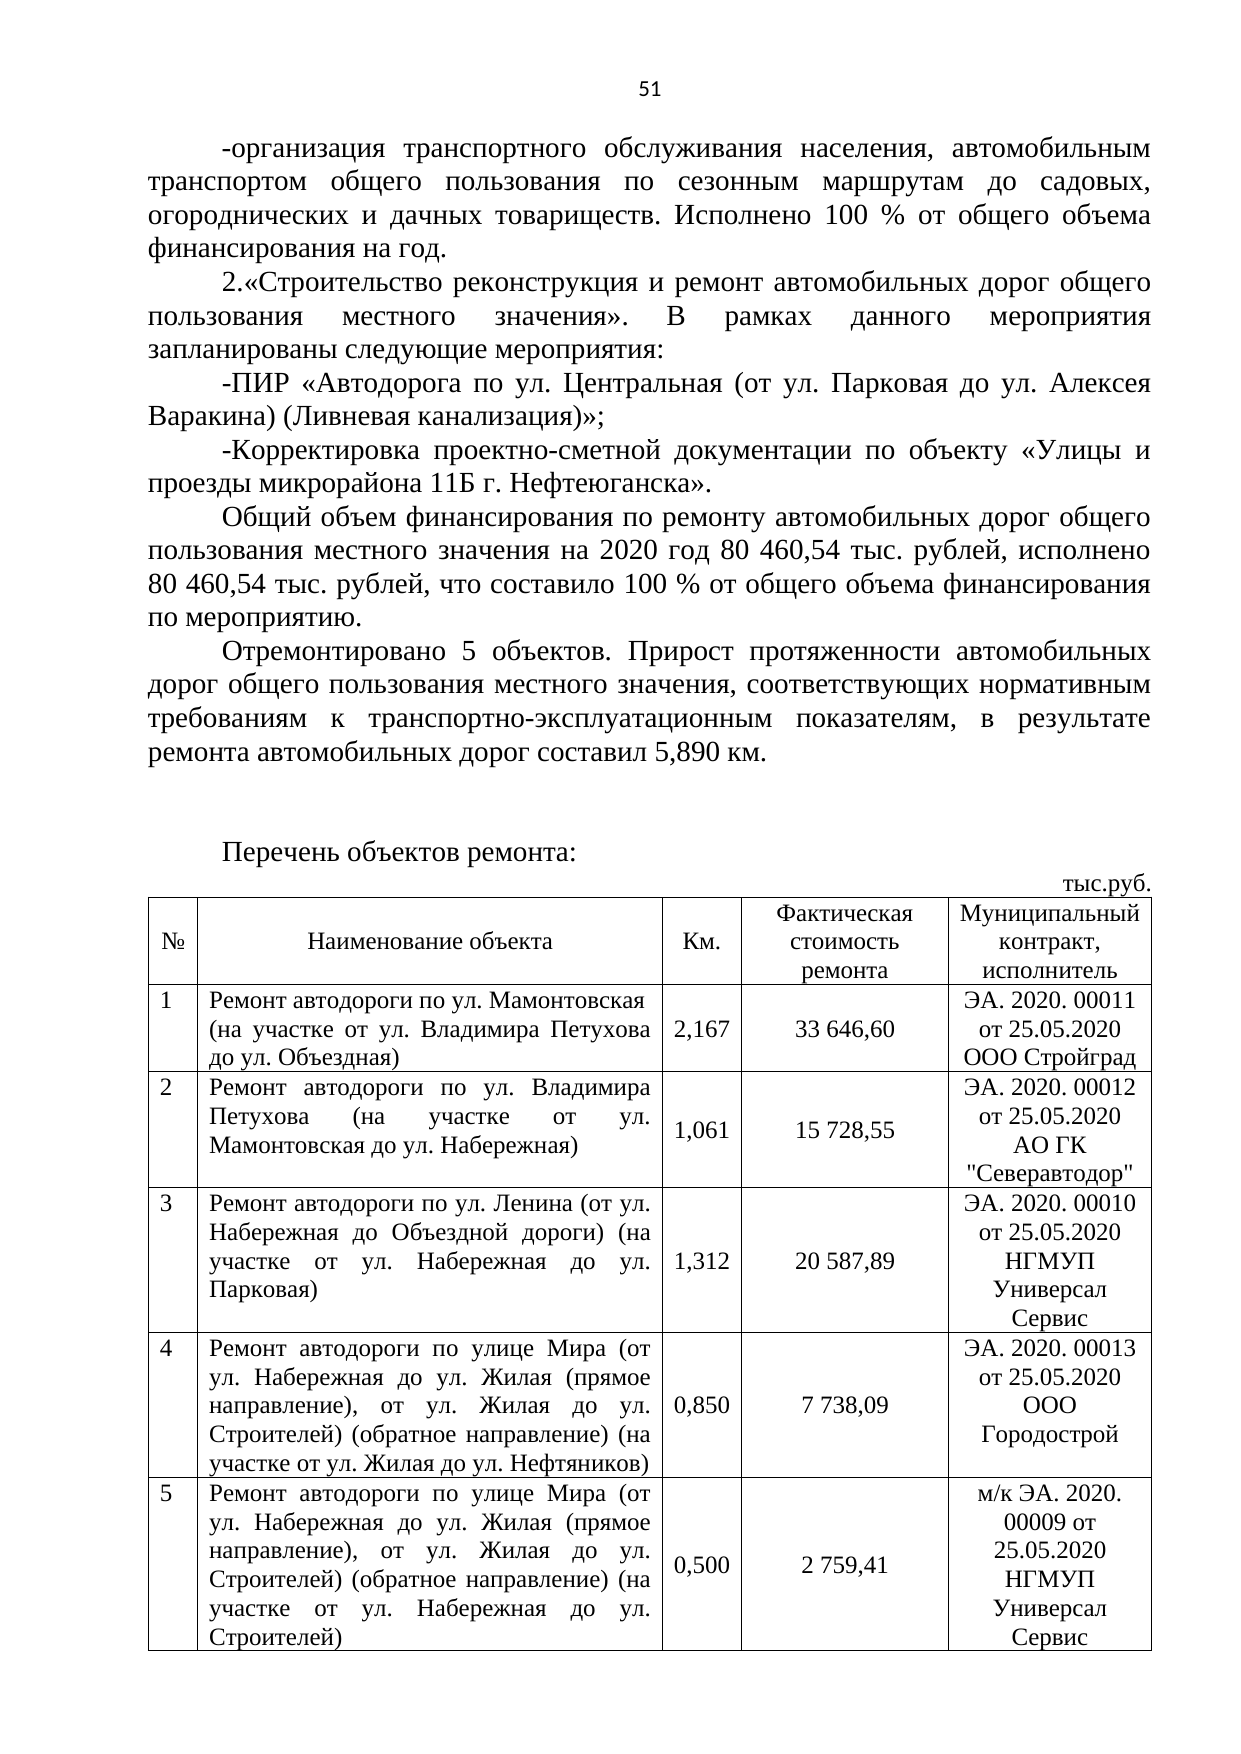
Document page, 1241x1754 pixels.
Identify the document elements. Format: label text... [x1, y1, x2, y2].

table_cell 20 587,89 [742, 1188, 948, 1332]
table_header Фактическая стоимость ремонта [742, 898, 948, 984]
table_header Муниципальный контракт, исполнитель [949, 898, 1151, 984]
table_cell Ремонт автодороги по ул. Владимира Петухова (на участке от ул. Мамонтовская до ул. Набережная) [198, 1072, 662, 1187]
table_cell ЭА. 2020. 00011 от 25.05.2020 ООО Стройград [949, 985, 1151, 1071]
table_cell 3 [149, 1188, 197, 1332]
table_cell 1,312 [663, 1188, 741, 1332]
table_cell ЭА. 2020. 00012 от 25.05.2020 АО ГК "Северавтодор" [949, 1072, 1151, 1187]
text Перечень объектов ремонта: [148, 834, 1152, 868]
table_header № [149, 898, 197, 984]
table_cell 5 [149, 1478, 197, 1650]
table_cell Ремонт автодороги по улице Мира (от ул. Набережная до ул. Жилая (прямое направление), от ул. Жилая до ул. Строителей) (обратное направление) (на участке от ул. Жилая до ул. Нефтяников) [198, 1333, 662, 1477]
table_cell м/к ЭА. 2020. 00009 от 25.05.2020 НГМУП Универсал Сервис [949, 1478, 1151, 1650]
text 2.«Строительство реконструкция и ремонт автомобильных дорог общего пользования местного значения». В рамках данного мероприятия запланированы следующие мероприятия: [148, 264, 1152, 365]
table_header Км. [663, 898, 741, 984]
table_cell 4 [149, 1333, 197, 1477]
table_cell 2 759,41 [742, 1478, 948, 1650]
table_cell Ремонт автодороги по ул. Ленина (от ул. Набережная до Объездной дороги) (на участке от ул. Набережная до ул. Парковая) [198, 1188, 662, 1332]
table_cell 7 738,09 [742, 1333, 948, 1477]
text Общий объем финансирования по ремонту автомобильных дорог общего пользования местного значения на 2020 год 80 460,54 тыс. рублей, исполнено 80 460,54 тыс. рублей, что составило 100 % от общего объема финансирования по мероприятию. [148, 499, 1152, 633]
table_cell Ремонт автодороги по улице Мира (от ул. Набережная до ул. Жилая (прямое направление), от ул. Жилая до ул. Строителей) (обратное направление) (на участке от ул. Набережная до ул. Строителей) [198, 1478, 662, 1650]
table_cell Ремонт автодороги по ул. Мамонтовская (на участке от ул. Владимира Петухова до ул. Объездная) [198, 985, 662, 1071]
table_cell 0,850 [663, 1333, 741, 1477]
table_cell ЭА. 2020. 00010 от 25.05.2020 НГМУП Универсал Сервис [949, 1188, 1151, 1332]
table_cell 33 646,60 [742, 985, 948, 1071]
table_header Наименование объекта [198, 898, 662, 984]
text -Корректировка проектно-сметной документации по объекту «Улицы и проезды микрорайона 11Б г. Нефтеюганска». [148, 432, 1152, 499]
text -ПИР «Автодорога по ул. Центральная (от ул. Парковая до ул. Алексея Варакина) (Ливневая канализация)»; [148, 365, 1152, 432]
table_cell 0,500 [663, 1478, 741, 1650]
text Отремонтировано 5 объектов. Прирост протяженности автомобильных дорог общего пользования местного значения, соответствующих нормативным требованиям к транспортно-эксплуатационным показателям, в результате ремонта автомобильных дорог составил 5,890 км. [148, 633, 1152, 767]
text тыс.руб. [148, 868, 1152, 897]
table_cell 1 [149, 985, 197, 1071]
table_cell 2,167 [663, 985, 741, 1071]
table_cell 2 [149, 1072, 197, 1187]
table_cell 1,061 [663, 1072, 741, 1187]
text -организация транспортного обслуживания населения, автомобильным транспортом общего пользования по сезонным маршрутам до садовых, огороднических и дачных товариществ. Исполнено 100 % от общего объема финансирования на год. [148, 130, 1152, 264]
table_cell ЭА. 2020. 00013 от 25.05.2020 ООО Городострой [949, 1333, 1151, 1477]
table_cell 15 728,55 [742, 1072, 948, 1187]
